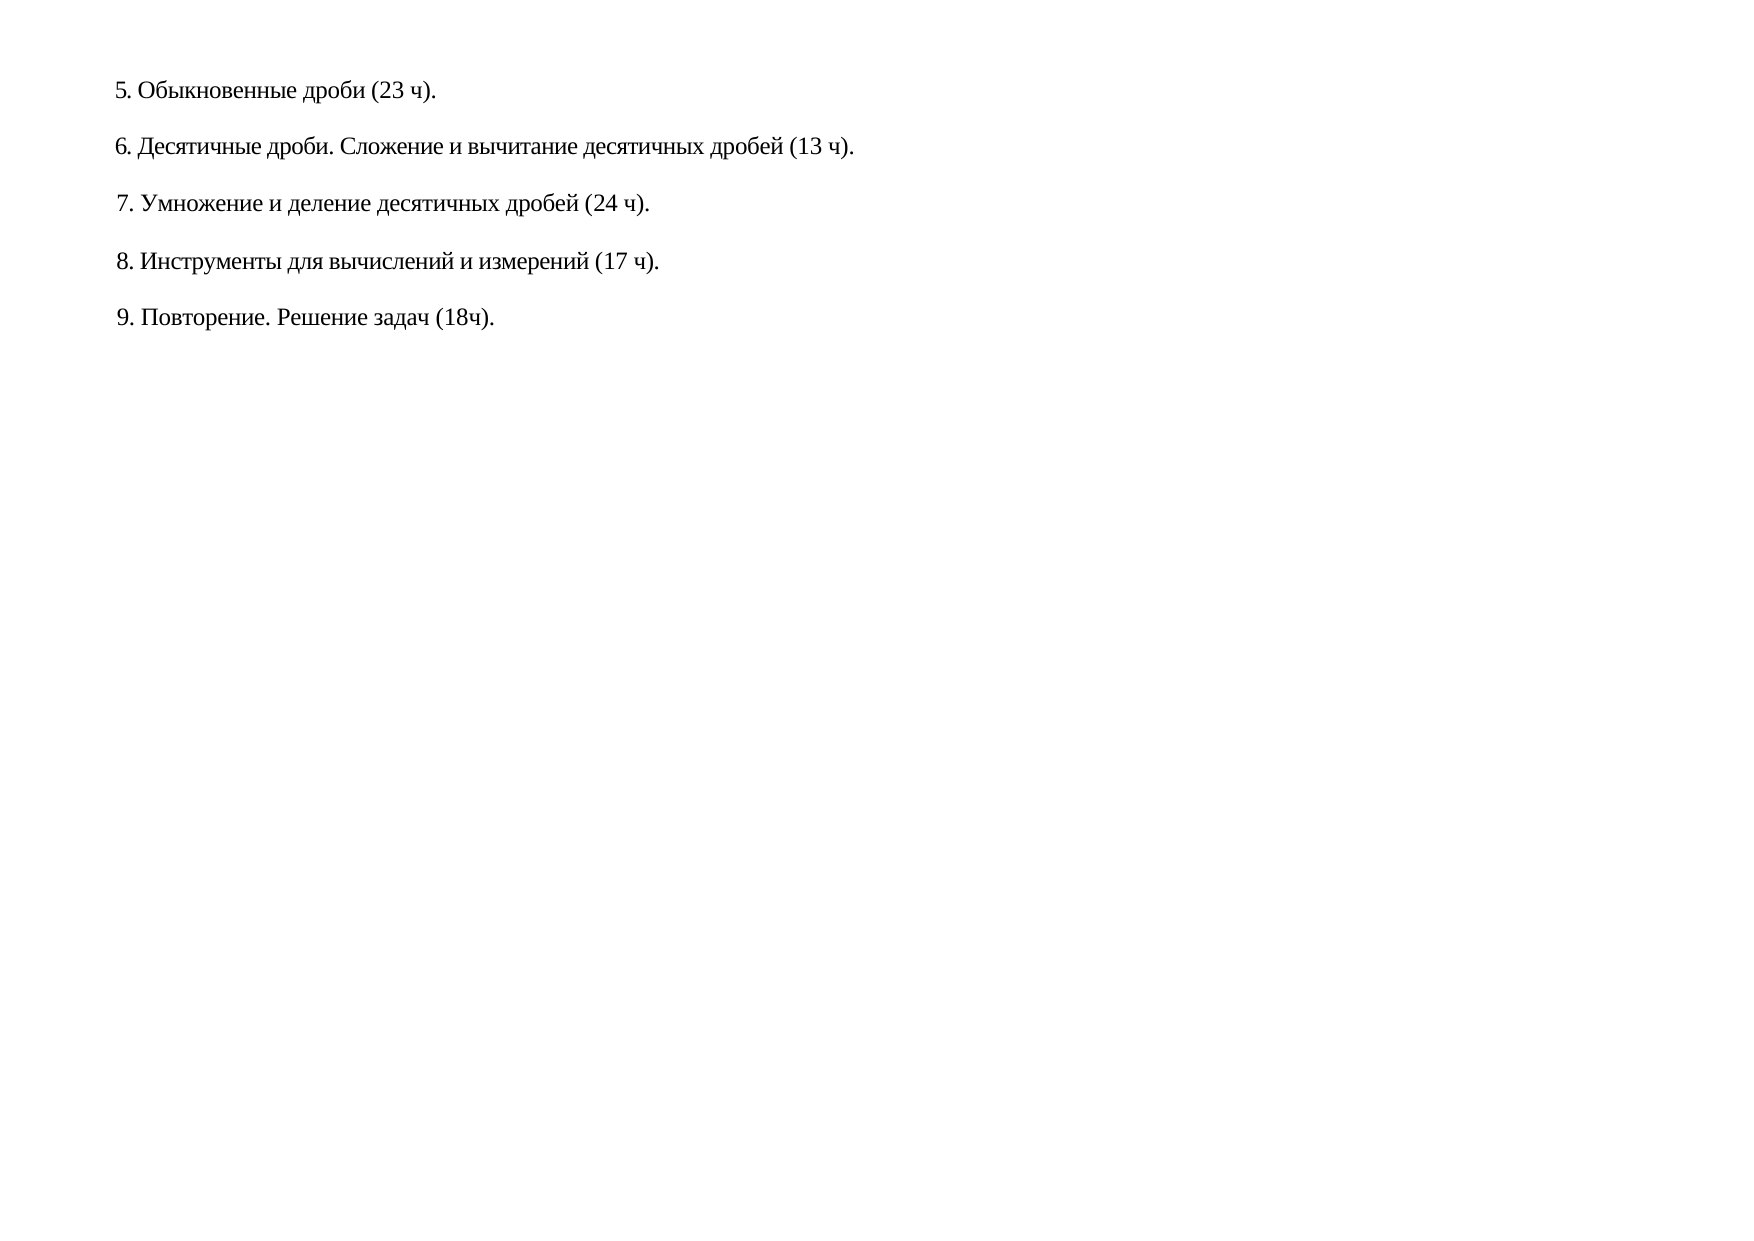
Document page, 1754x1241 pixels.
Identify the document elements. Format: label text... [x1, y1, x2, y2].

text 8. Инструменты для вычислений и измерений (17 ч). [116, 246, 1679, 275]
text 7. Умножение и деление десятичных дробей (24 ч). [116, 188, 1679, 217]
text 6. Десятичные дроби. Сложение и вычитание десятичных дробей (13 ч). [114, 133, 1679, 159]
text 9. Повторение. Решение задач (18ч). [117, 304, 1679, 330]
text 5. Обыкновенные дроби (23 ч). [114, 75, 1679, 104]
